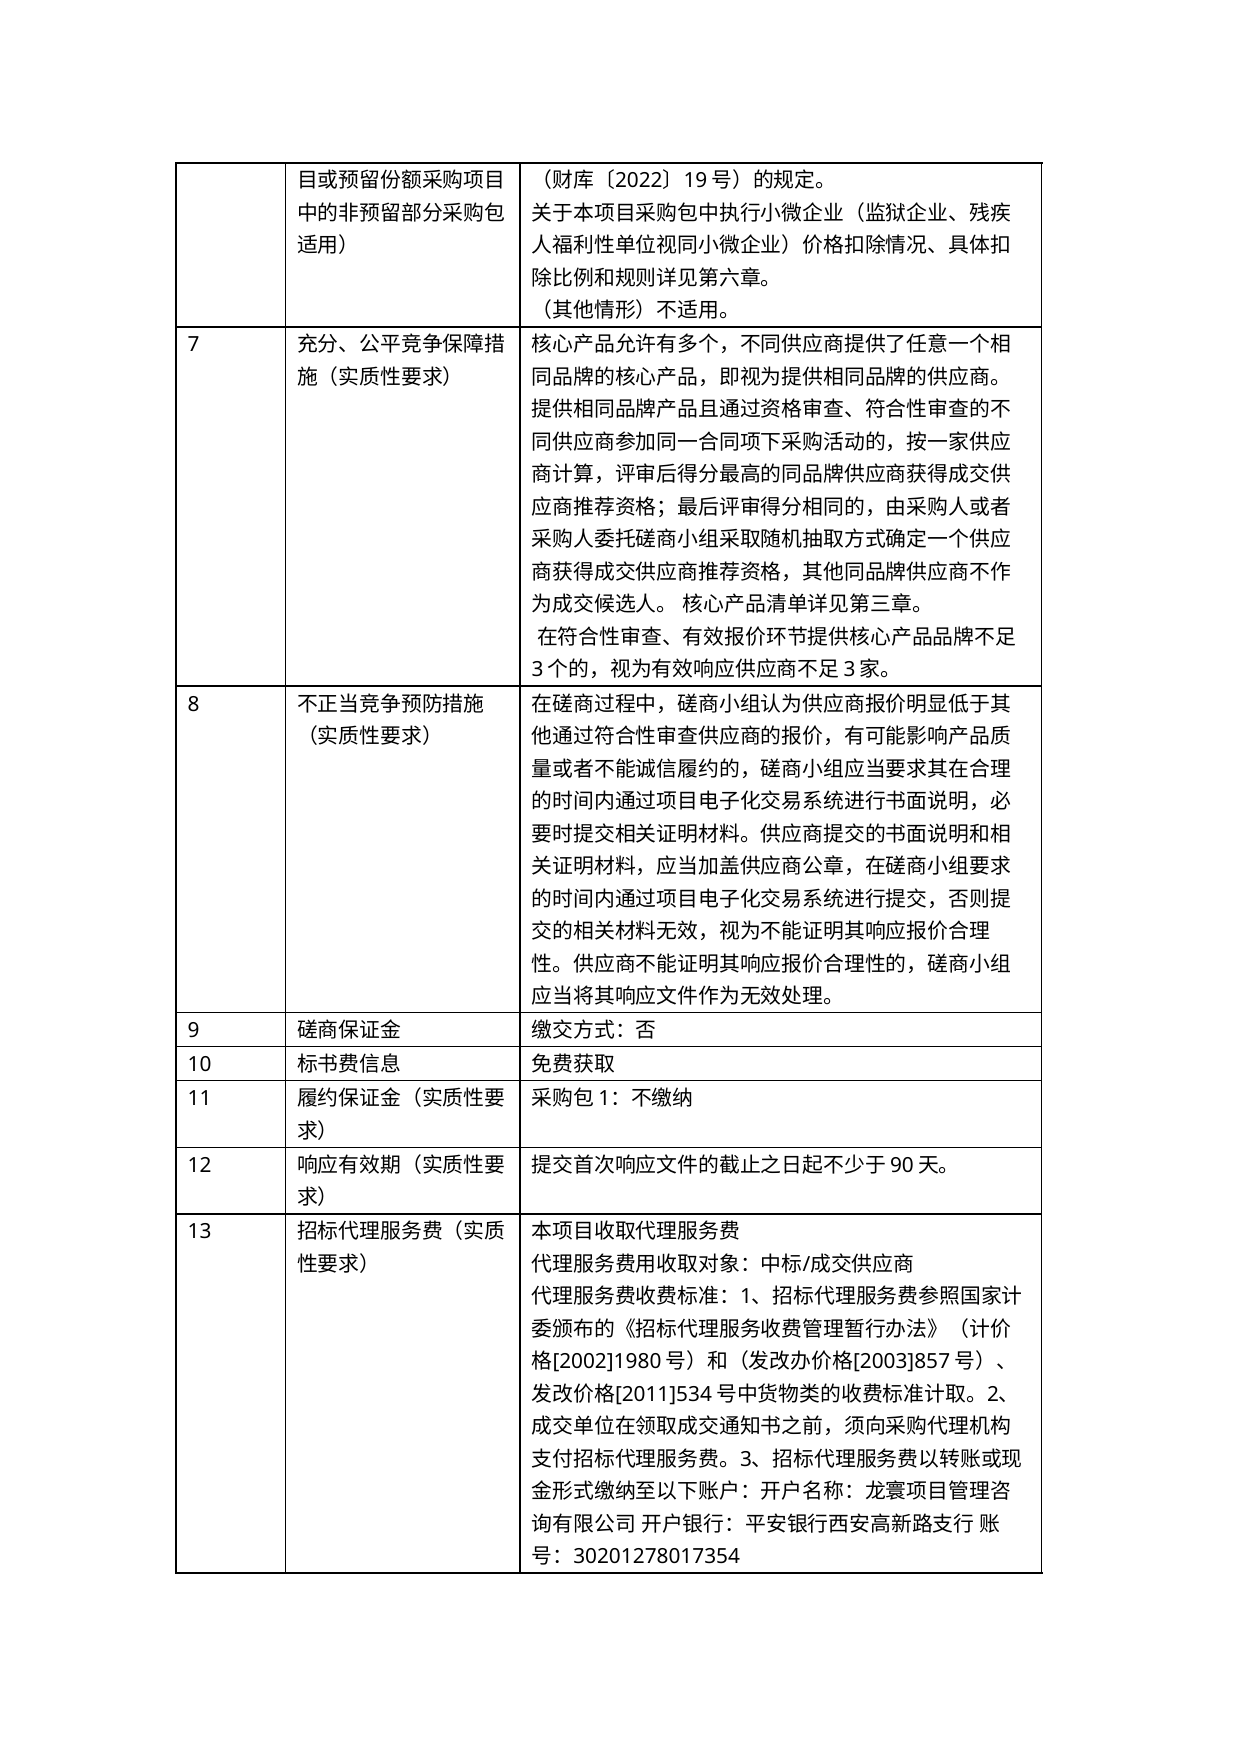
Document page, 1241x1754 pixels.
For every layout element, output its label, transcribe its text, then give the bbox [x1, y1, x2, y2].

table_cell 不正当竞争预防措施（实质性要求） [286, 687, 519, 1012]
table_cell 提交首次响应文件的截止之日起不少于90天。 [521, 1148, 1041, 1213]
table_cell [286, 164, 519, 326]
table_cell 10 [177, 1047, 285, 1080]
table_cell 9 [177, 1013, 285, 1046]
table_cell 招标代理服务费（实质性要求） [286, 1215, 519, 1572]
table_cell 12 [177, 1148, 285, 1213]
table_cell 本项目收取代理服务费 代理服务费用收取对象：中标/成交供应商 代理服务费收费标准：1、招标代理服务费参照国家计委颁布的《招标代理服务收费管理暂行办法》（计价格[2002]1980号）和（发改办价格[2003]857号）、发改价格[2011]534号中货物类的收费标准计取。2、成交单位在领取成交通知书之前，须向采购代理机构支付招标代理服务费。3、招标代理服务费以转账或现金形式缴纳至以下账户：开户名称：龙寰项目管理咨询有限公司 开户银行：平安银行西安高新路支行 账 号：30201278017354 [521, 1215, 1041, 1572]
table_cell 采购包1：不缴纳 [521, 1081, 1041, 1146]
table_cell 6 [177, 164, 285, 326]
table_cell 缴交方式：否 [521, 1013, 1041, 1046]
table_cell 11 [177, 1081, 285, 1146]
table_cell 标书费信息 [286, 1047, 519, 1080]
table_cell 履约保证金（实质性要求） [286, 1081, 519, 1146]
table_cell 7 [177, 328, 285, 685]
table_cell 免费获取 [521, 1047, 1041, 1080]
table_cell 8 [177, 687, 285, 1012]
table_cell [521, 164, 1041, 326]
table_cell 磋商保证金 [286, 1013, 519, 1046]
table_cell 响应有效期（实质性要求） [286, 1148, 519, 1213]
table_cell 在磋商过程中，磋商小组认为供应商报价明显低于其他通过符合性审查供应商的报价，有可能影响产品质量或者不能诚信履约的，磋商小组应当要求其在合理的时间内通过项目电子化交易系统进行书面说明，必要时提交相关证明材料。供应商提交的书面说明和相关证明材料，应当加盖供应商公章，在磋商小组要求的时间内通过项目电子化交易系统进行提交，否则提交的相关材料无效，视为不能证明其响应报价合理性。供应商不能证明其响应报价合理性的，磋商小组应当将其响应文件作为无效处理。 [521, 687, 1041, 1012]
table_cell 核心产品允许有多个，不同供应商提供了任意一个相同品牌的核心产品，即视为提供相同品牌的供应商。 提供相同品牌产品且通过资格审查、符合性审查的不同供应商参加同一合同项下采购活动的，按一家供应商计算，评审后得分最高的同品牌供应商获得成交供应商推荐资格；最后评审得分相同的，由采购人或者采购人委托磋商小组采取随机抽取方式确定一个供应商获得成交供应商推荐资格，其他同品牌供应商不作为成交候选人。 核心产品清单详见第三章。 在符合性审查、有效报价环节提供核心产品品牌不足3个的，视为有效响应供应商不足3家。 [521, 328, 1041, 685]
table_cell 充分、公平竞争保障措施（实质性要求） [286, 328, 519, 685]
table_cell 13 [177, 1215, 285, 1572]
